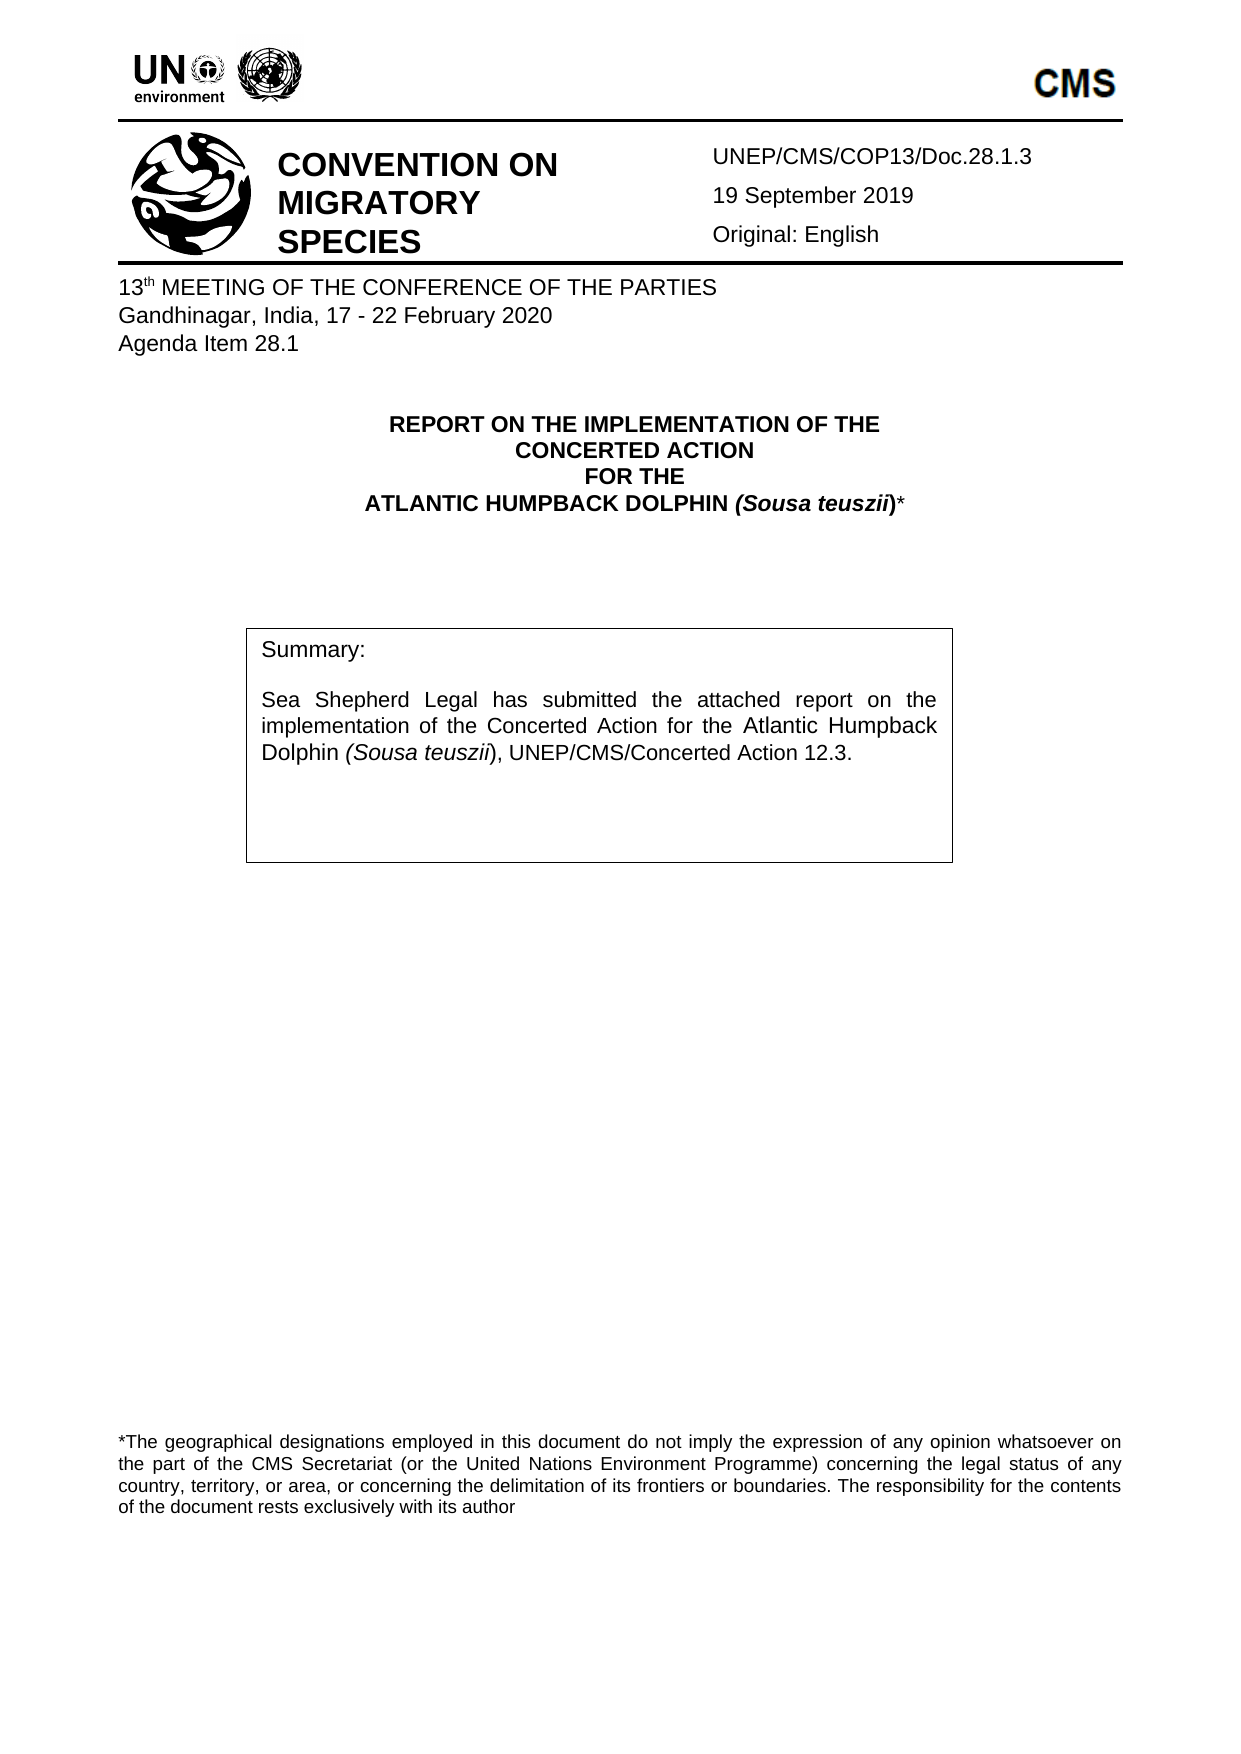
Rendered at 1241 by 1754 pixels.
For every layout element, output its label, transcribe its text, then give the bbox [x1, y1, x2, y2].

text 13th MEETING OF THE CONFERENCE OF THE PARTIES [118, 274, 1122, 301]
text REPORT ON THE IMPLEMENTATION OF THE [109, 411, 1160, 435]
picture [127, 48, 228, 108]
table_header [118, 122, 277, 261]
table_header CONVENTION ON MIGRATORY SPECIES [277, 122, 701, 261]
text Gandhinagar, India, 17 - 22 February 2020 [118, 302, 1122, 328]
text Agenda Item 28.1 [118, 330, 1122, 356]
text Atlantic Humpback Dolphin (Sousa teuszii)* [109, 488, 1160, 516]
text CONCERTED ACTION [109, 435, 1160, 462]
table_header UNEP/CMS/COP13/Doc.28.1.3 19 September 2019 Original: English [701, 122, 1123, 261]
text FOR THE [109, 462, 1160, 488]
picture [1032, 62, 1121, 106]
text *The geographical designations employed in this document do not imply the expression of any opinion whatsoever on the part of the CMS Secretariat (or the United Nations Environment Programme) concerning the legal status of any country, territory, or area, or concerning the delimitation of its frontiers or boundaries. The responsibility for the contents of the document rests exclusively with its author [118, 1431, 1122, 1518]
